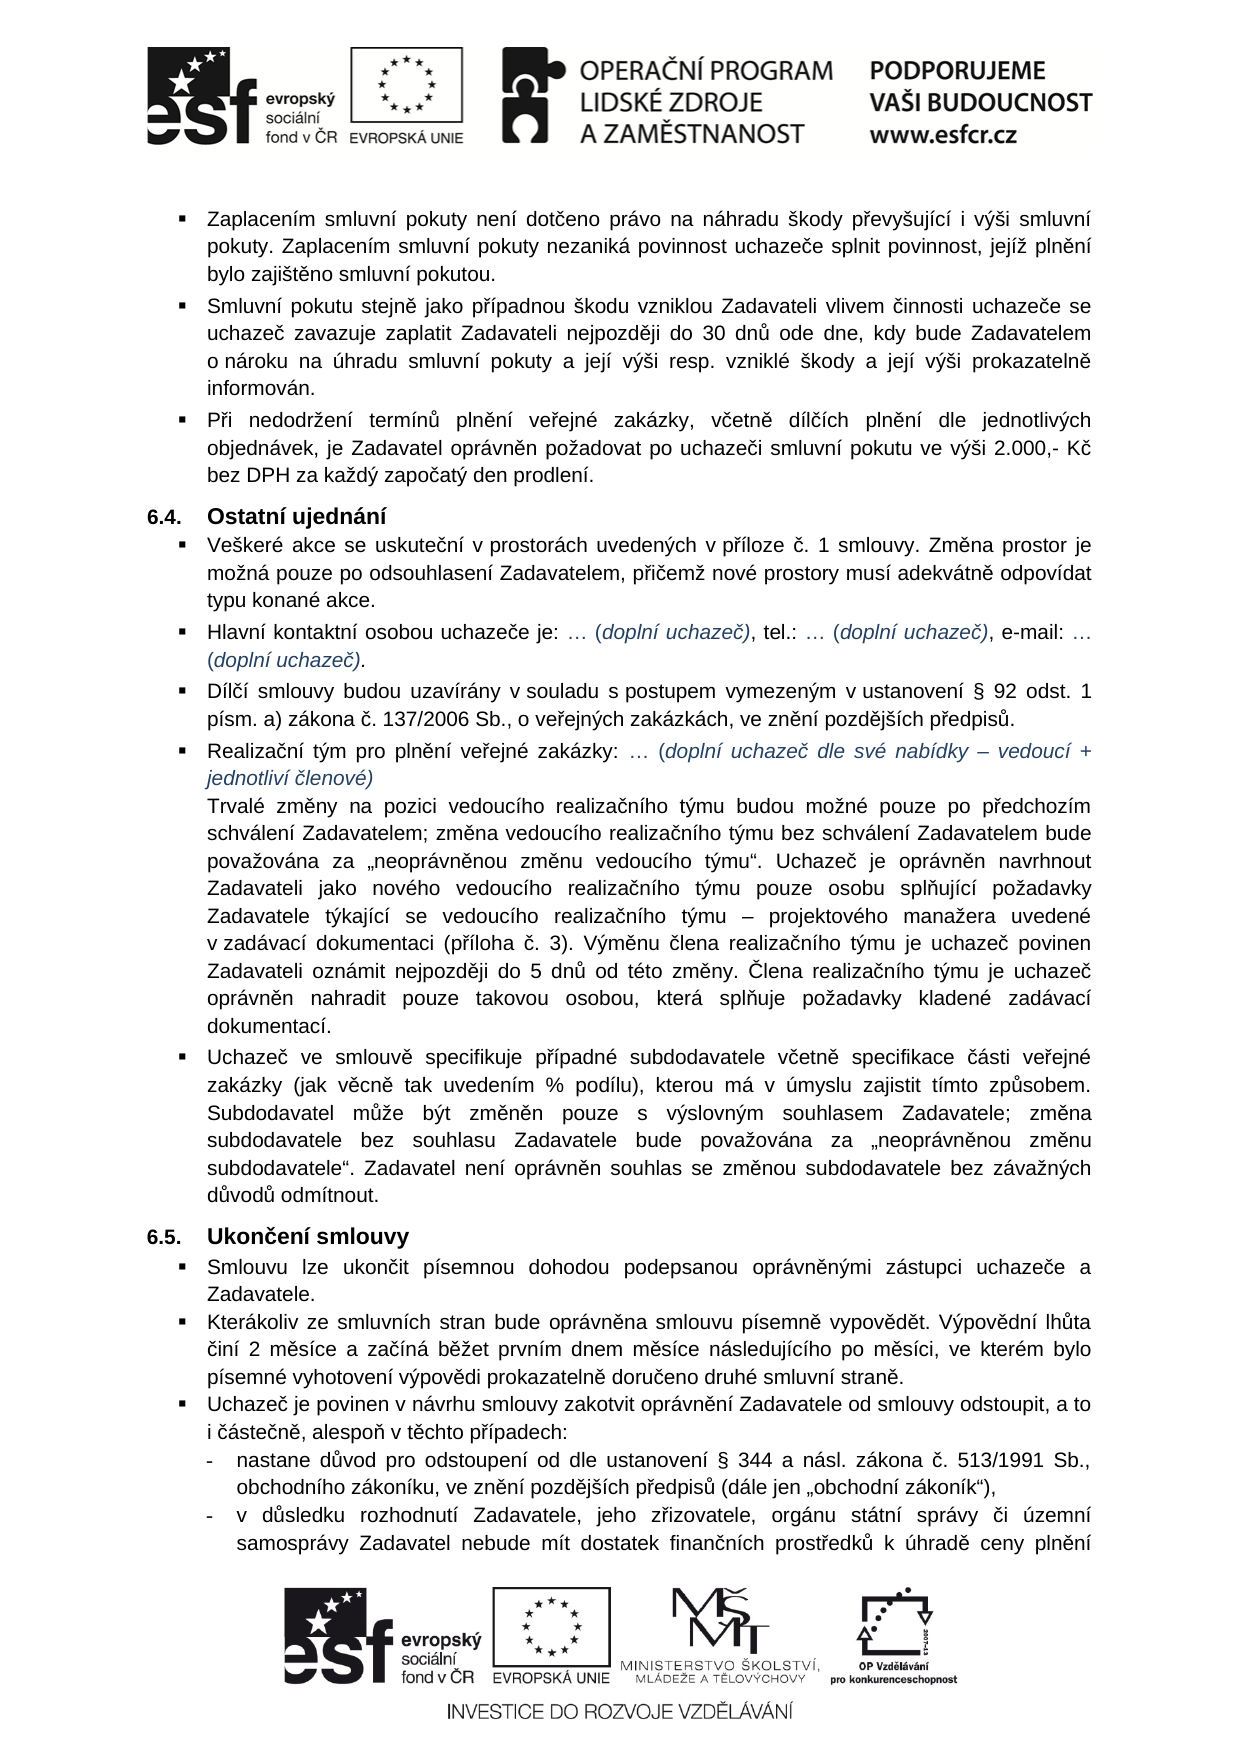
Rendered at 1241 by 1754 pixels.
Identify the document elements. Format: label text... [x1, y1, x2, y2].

list Ostatní ujednání [147, 503, 1092, 529]
picture [281, 1583, 958, 1721]
list Smlouvu lze ukončit písemnou dohodou podepsanou oprávněnými zástupci uchazeče a Zadavatele. [177, 1254, 1092, 1306]
list Dílčí smlouvy budou uzavírány v souladu s postupem vymezeným v ustanovení § 92 odst. 1 písm. a) zákona č. 137/2006 Sb., o veřejných zakázkách, ve znění pozdějších předpisů. [177, 679, 1092, 731]
list Kterákoliv ze smluvních stran bude oprávněna smlouvu písemně vypovědět. Výpovědní lhůta činí 2 měsíce a začíná běžet prvním dnem měsíce následujícího po měsíci, ve kterém bylo písemné vyhotovení výpovědi prokazatelně doručeno druhé smluvní straně. [177, 1310, 1092, 1389]
list Uchazeč je povinen v návrhu smlouvy zakotvit oprávnění Zadavatele od smlouvy odstoupit, a to i částečně, alespoň v těchto případech: [177, 1392, 1092, 1444]
list Při nedodržení termínů plnění veřejné zakázky, včetně dílčích plnění dle jednotlivých objednávek, je Zadavatel oprávněn požadovat po uchazeči smluvní pokutu ve výši 2.000,- Kč bez DPH za každý započatý den prodlení. [177, 408, 1092, 487]
list Uchazeč ve smlouvě specifikuje případné subdodavatele včetně specifikace části veřejné zakázky (jak věcně tak uvedením % podílu), kterou má v úmyslu zajistit tímto způsobem. Subdodavatel může být změněn pouze s výslovným souhlasem Zadavatele; změna subdodavatele bez souhlasu Zadavatele bude považována za „neoprávněnou změnu subdodavatele“. Zadavatel není oprávněn souhlas se změnou subdodavatele bez závažných důvodů odmítnout. [177, 1045, 1092, 1207]
list Zaplacením smluvní pokuty není dotčeno právo na náhradu škody převyšující i výši smluvní pokuty. Zaplacením smluvní pokuty nezaniká povinnost uchazeče splnit povinnost, jejíž plnění bylo zajištěno smluvní pokutou. [177, 207, 1092, 286]
list Smluvní pokutu stejně jako případnou škodu vzniklou Zadavateli vlivem činnosti uchazeče se uchazeč zavazuje zaplatit Zadavateli nejpozději do 30 dnů ode dne, kdy bude Zadavatelem o nároku na úhradu smluvní pokuty a její výši resp. vzniklé škody a její výši prokazatelně informován. [177, 293, 1092, 400]
list Realizační tým pro plnění veřejné zakázky: … (doplní uchazeč dle své nabídky – vedoucí + jednotliví členové) [177, 738, 1092, 790]
list Hlavní kontaktní osobou uchazeče je: … (doplní uchazeč), tel.: … (doplní uchazeč), e-mail: … (doplní uchazeč). [177, 620, 1092, 671]
list nastane důvod pro odstoupení od dle ustanovení § 344 a násl. zákona č. 513/1991 Sb., obchodního zákoníku, ve znění pozdějších předpisů (dále jen „obchodní zákoník“), [206, 1447, 1092, 1499]
picture [147, 47, 1093, 150]
list Ukončení smlouvy [147, 1223, 1092, 1249]
list Trvalé změny na pozici vedoucího realizačního týmu budou možné pouze po předchozím schválení Zadavatelem; změna vedoucího realizačního týmu bez schválení Zadavatelem bude považována za „neoprávněnou změnu vedoucího týmu“. Uchazeč je oprávněn navrhnout Zadavateli jako nového vedoucího realizačního týmu pouze osobu splňující požadavky Zadavatele týkající se vedoucího realizačního týmu – projektového manažera uvedené v zadávací dokumentaci (příloha č. 3). Výměnu člena realizačního týmu je uchazeč povinen Zadavateli oznámit nejpozději do 5 dnů od této změny. Člena realizačního týmu je uchazeč oprávněn nahradit pouze takovou osobou, která splňuje požadavky kladené zadávací dokumentací. [207, 793, 1092, 1037]
list Veškeré akce se uskuteční v prostorách uvedených v příloze č. 1 smlouvy. Změna prostor je možná pouze po odsouhlasení Zadavatelem, přičemž nové prostory musí adekvátně odpovídat typu konané akce. [177, 533, 1092, 612]
